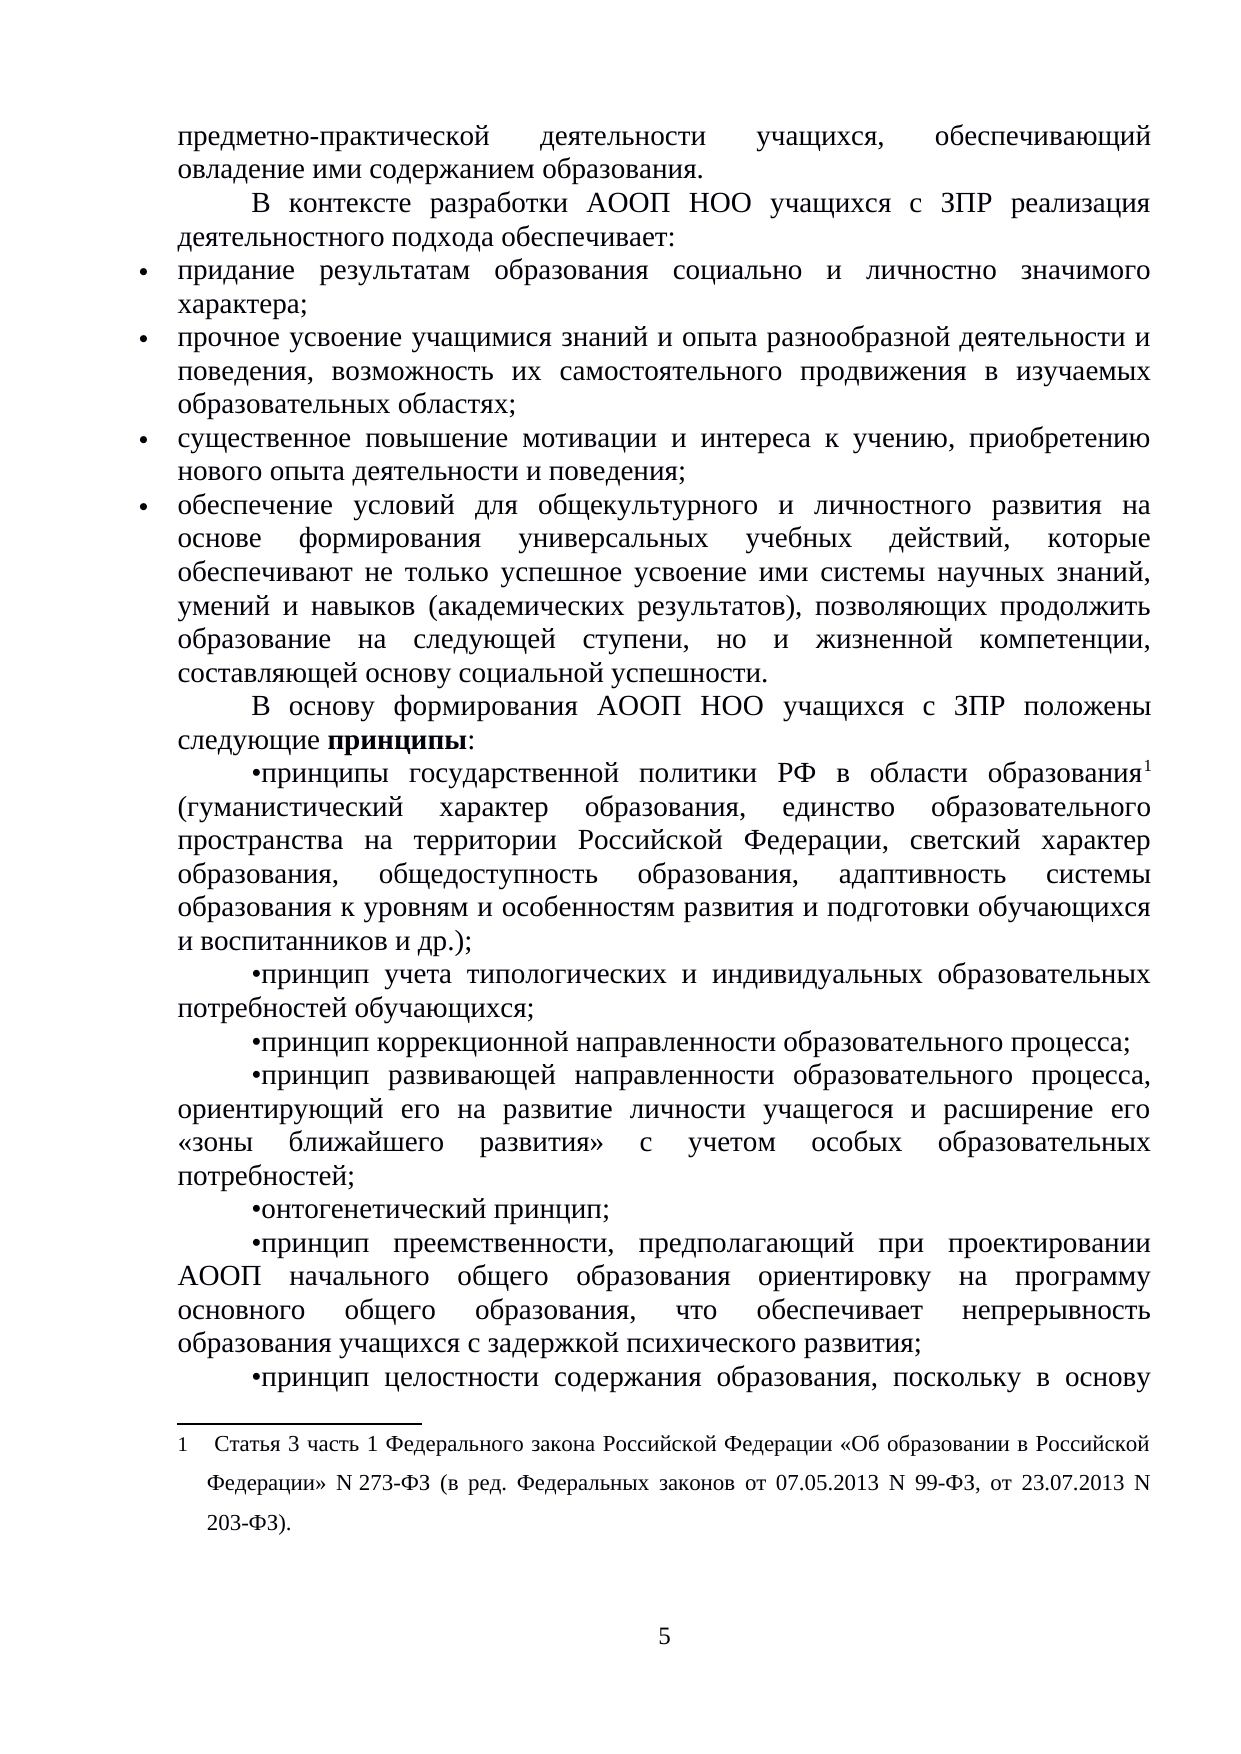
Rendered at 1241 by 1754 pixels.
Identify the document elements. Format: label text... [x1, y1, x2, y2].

text •принцип развивающей направленности образовательного процесса, ориентирующий его на развитие личности учащегося и расширение его «зоны ближайшего развития» с учетом особых образовательных потребностей; [177, 1057, 1152, 1191]
list прочное усвоение учащимися знаний и опыта разнообразной деятельности и поведения, возможность их самостоятельного продвижения в изучаемых образовательных областях; [140, 319, 1152, 420]
text •принцип коррекционной направленности образовательного процесса; [177, 1024, 1152, 1057]
text •принцип учета типологических и индивидуальных образовательных потребностей обучающихся; [177, 957, 1152, 1024]
list существенное повышение мотивации и интереса к учению, приобретению нового опыта деятельности и поведения; [140, 420, 1152, 487]
text •принципы государственной политики РФ в области образования (гуманистический характер образования, единство образовательного пространства на территории Российской Федерации, светский характер образования, общедоступность образования, адаптивность системы образования к уровням и особенностям развития и подготовки обучающихся и воспитанников и др.); [177, 755, 1152, 957]
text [177, 1359, 1152, 1393]
text В основу формирования АООП НОО учащихся с ЗПР положены следующие принципы: [177, 688, 1152, 755]
text •принцип преемственности, предполагающий при проектировании АООП начального общего образования ориентировку на программу основного общего образования, что обеспечивает непрерывность образования учащихся с задержкой психического развития; [177, 1225, 1152, 1359]
text •онтогенетический принцип; [177, 1191, 1152, 1225]
list обеспечение условий для общекультурного и личностного развития на основе формирования универсальных учебных действий, которые обеспечивают не только успешное усвоение ими системы научных знаний, умений и навыков (академических результатов), позволяющих продолжить образование на следующей ступени, но и жизненной компетенции, составляющей основу социальной успешности. [140, 487, 1152, 688]
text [177, 118, 1152, 185]
text В контексте разработки АООП НОО учащихся с ЗПР реализация деятельностного подхода обеспечивает: [177, 185, 1152, 252]
list придание результатам образования социально и личностно значимого характера; [140, 252, 1152, 319]
